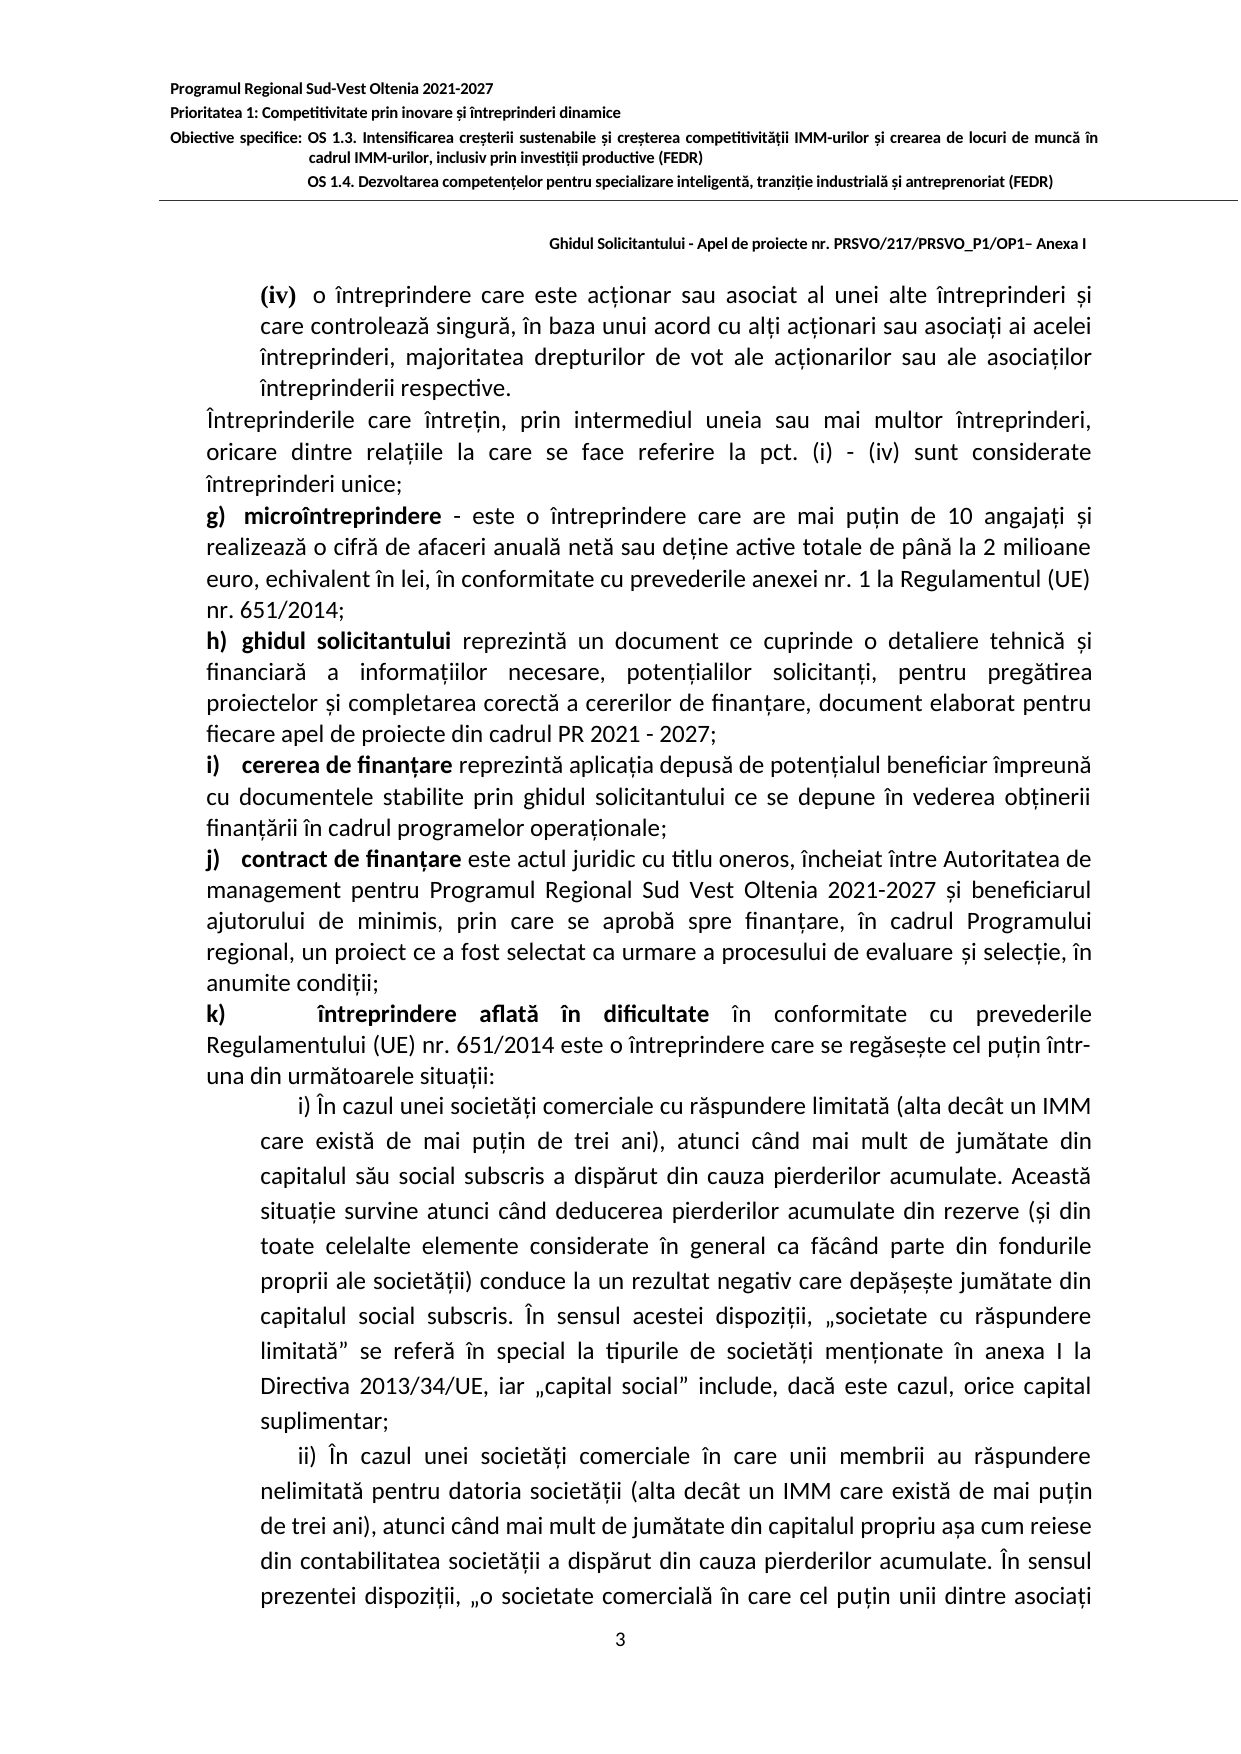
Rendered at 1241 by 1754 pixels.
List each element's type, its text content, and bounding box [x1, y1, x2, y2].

list întreprindere aflată în dificultate în conformitate cu prevederile Regulamentului (UE) nr. 651/2014 este o întreprindere care se regăsește cel puțin într-una din următoarele situații: [206, 997, 1092, 1091]
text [260, 1441, 1092, 1611]
list ghidul solicitantului reprezintă un document ce cuprinde o detaliere tehnică şi financiară a informaţiilor necesare, potenţialilor solicitanţi, pentru pregătirea proiectelor şi completarea corectă a cererilor de finanţare, document elaborat pentru fiecare apel de proiecte din cadrul PR 2021 - 2027; [206, 625, 1092, 749]
list microîntreprindere - este o întreprindere care are mai puțin de 10 angajați şi realizează o cifră de afaceri anuală netă sau deţine active totale de până la 2 milioane euro, echivalent în lei, în conformitate cu prevederile anexei nr. 1 la Regulamentul (UE) nr. 651/2014; [206, 499, 1092, 625]
list contract de finanţare este actul juridic cu titlu oneros, încheiat între Autoritatea de management pentru Programul Regional Sud Vest Oltenia 2021-2027 și beneficiarul ajutorului de minimis, prin care se aprobă spre finanţare, în cadrul Programului regional, un proiect ce a fost selectat ca urmare a procesului de evaluare şi selecţie, în anumite condiţii; [206, 842, 1092, 997]
text Întreprinderile care întreţin, prin intermediul uneia sau mai multor întreprinderi, oricare dintre relaţiile la care se face referire la pct. (i) - (iv) sunt considerate întreprinderi unice; [206, 403, 1092, 499]
list cererea de finanțare reprezintă aplicația depusă de potențialul beneficiar împreună cu documentele stabilite prin ghidul solicitantului ce se depune în vederea obținerii finanțării în cadrul programelor operaționale; [206, 749, 1092, 842]
text i) În cazul unei societăţi comerciale cu răspundere limitată (alta decât un IMM care există de mai puţin de trei ani), atunci când mai mult de jumătate din capitalul său social subscris a dispărut din cauza pierderilor acumulate. Această situaţie survine atunci când deducerea pierderilor acumulate din rezerve (și din toate celelalte elemente considerate în general ca făcând parte din fondurile proprii ale societăţii) conduce la un rezultat negativ care depășește jumătate din capitalul social subscris. În sensul acestei dispoziţii, „societate cu răspundere limitată” se referă în special la tipurile de societăţi menţionate în anexa I la Directiva 2013/34/UE, iar „capital social” include, dacă este cazul, orice capital suplimentar; [260, 1091, 1092, 1436]
list o întreprindere care este acţionar sau asociat al unei alte întreprinderi şi care controlează singură, în baza unui acord cu alţi acţionari sau asociaţi ai acelei întreprinderi, majoritatea drepturilor de vot ale acţionarilor sau ale asociaţilor întreprinderii respective. [260, 279, 1092, 403]
